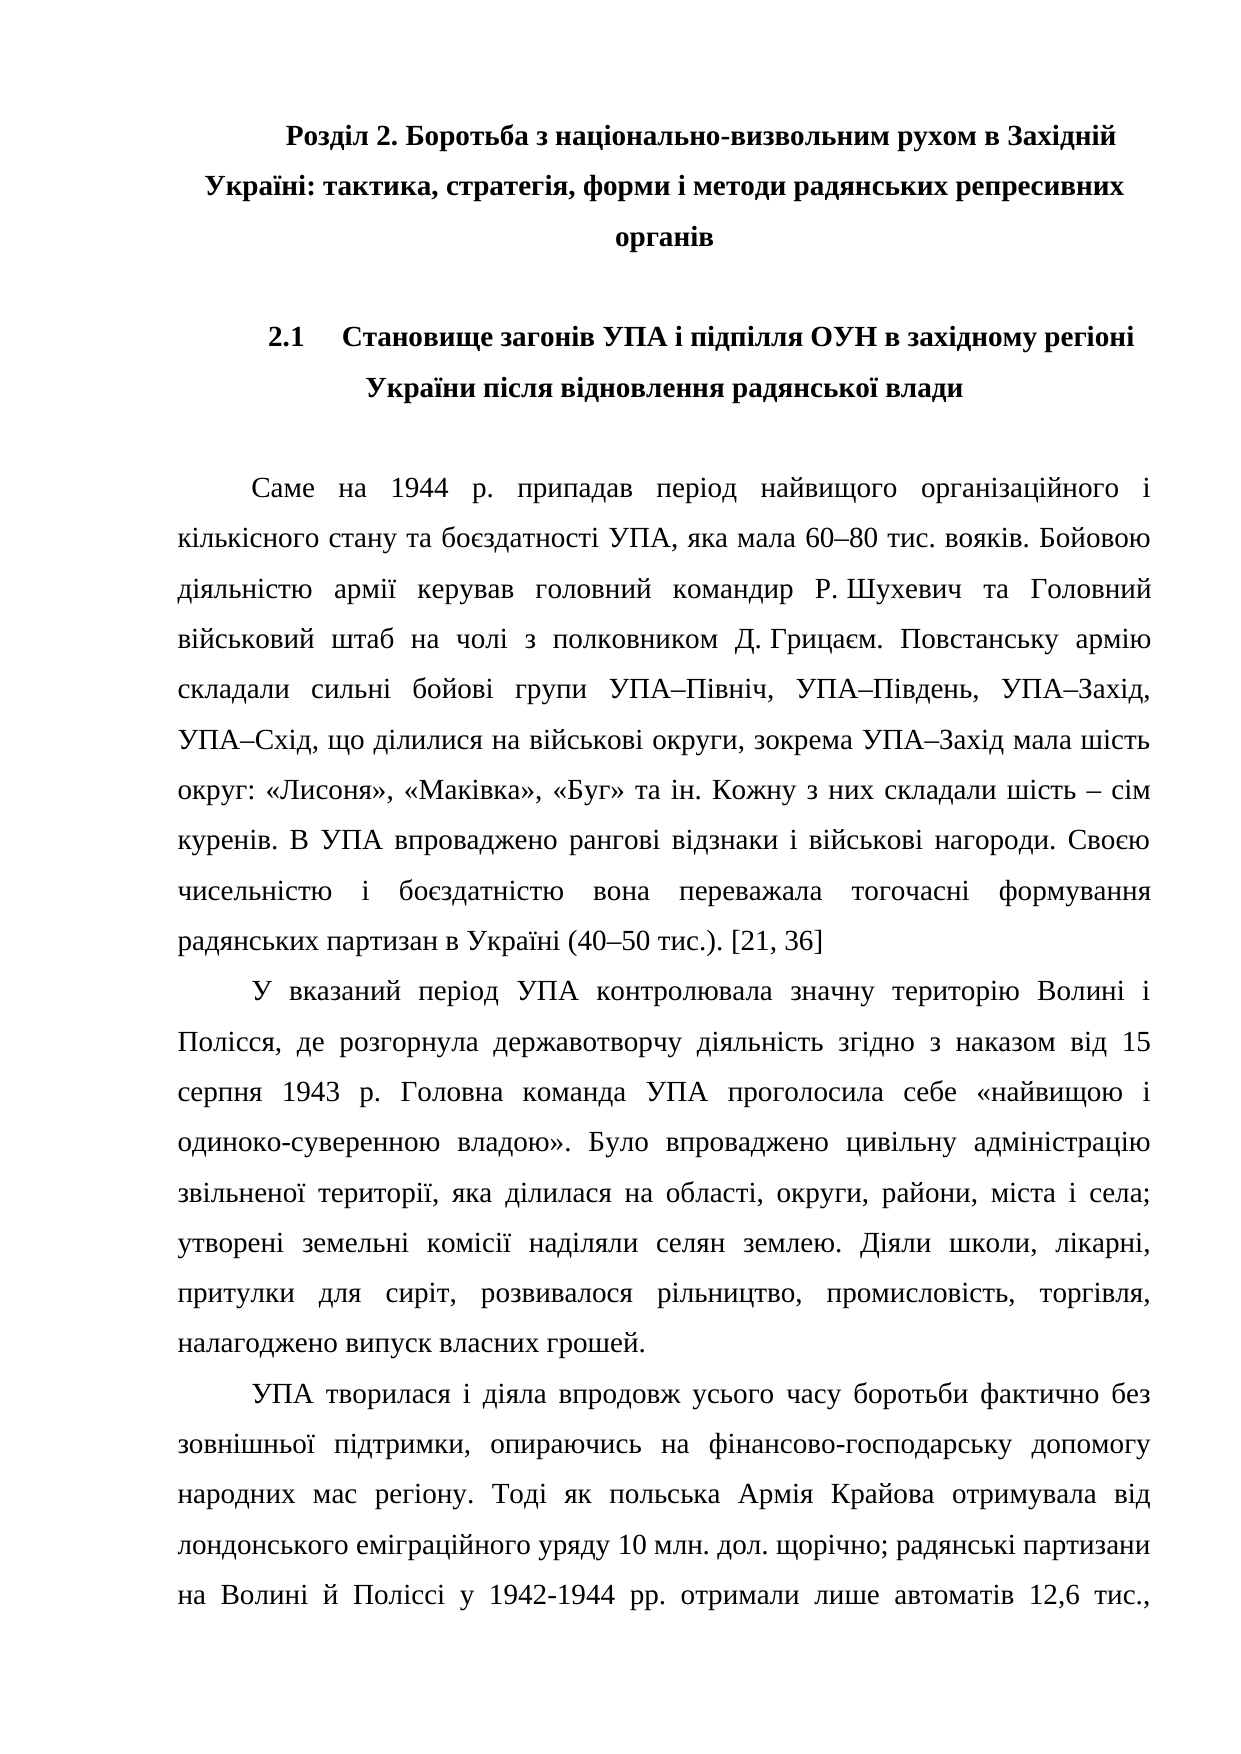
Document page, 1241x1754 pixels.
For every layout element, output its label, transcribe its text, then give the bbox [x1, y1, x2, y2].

text Розділ 2. Боротьба з національно-визвольним рухом в Західній Україні: тактика, стратегія, форми і методи радянських репресивних органів [177, 118, 1152, 252]
text Саме на 1944 р. припадав період найвищого організаційного і кількісного стану та боєздатності УПА, яка мала 60–80 тис. вояків. Бойовою діяльністю армії керував головний командир Р. Шухевич та Головний військовий штаб на чолі з полковником Д. Грицаєм. Повстанську армію складали сильні бойові групи УПА–Північ, УПА–Південь, УПА–Захід, УПА–Схід, що ділилися на військові округи, зокрема УПА–Захід мала шість округ: «Лисоня», «Маківка», «Буг» та ін. Кожну з них складали шість – сім куренів. В УПА впроваджено рангові відзнаки і військові нагороди. Своєю чисельністю і боєздатністю вона переважала тогочасні формування радянських партизан в Україні (40–50 тис.). [21, 36] [177, 470, 1152, 957]
text У вказаний період УПА контролювала значну територію Волині і Полісся, де розгорнула державотворчу діяльність згідно з наказом від 15 серпня 1943 р. Головна команда УПА проголосила себе «найвищою і одиноко-суверенною владою». Було впроваджено цивільну адміністрацію звільненої території, яка ділилася на області, округи, райони, міста і села; утворені земельні комісії наділяли селян землею. Діяли школи, лікарні, притулки для сиріт, розвивалося рільництво, промисловість, торгівля, налагоджено випуск власних грошей. [177, 973, 1152, 1359]
subtitle Становище загонів УПА і підпілля ОУН в західному регіоні України після відновлення радянської влади [177, 319, 1152, 403]
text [177, 1376, 1152, 1611]
